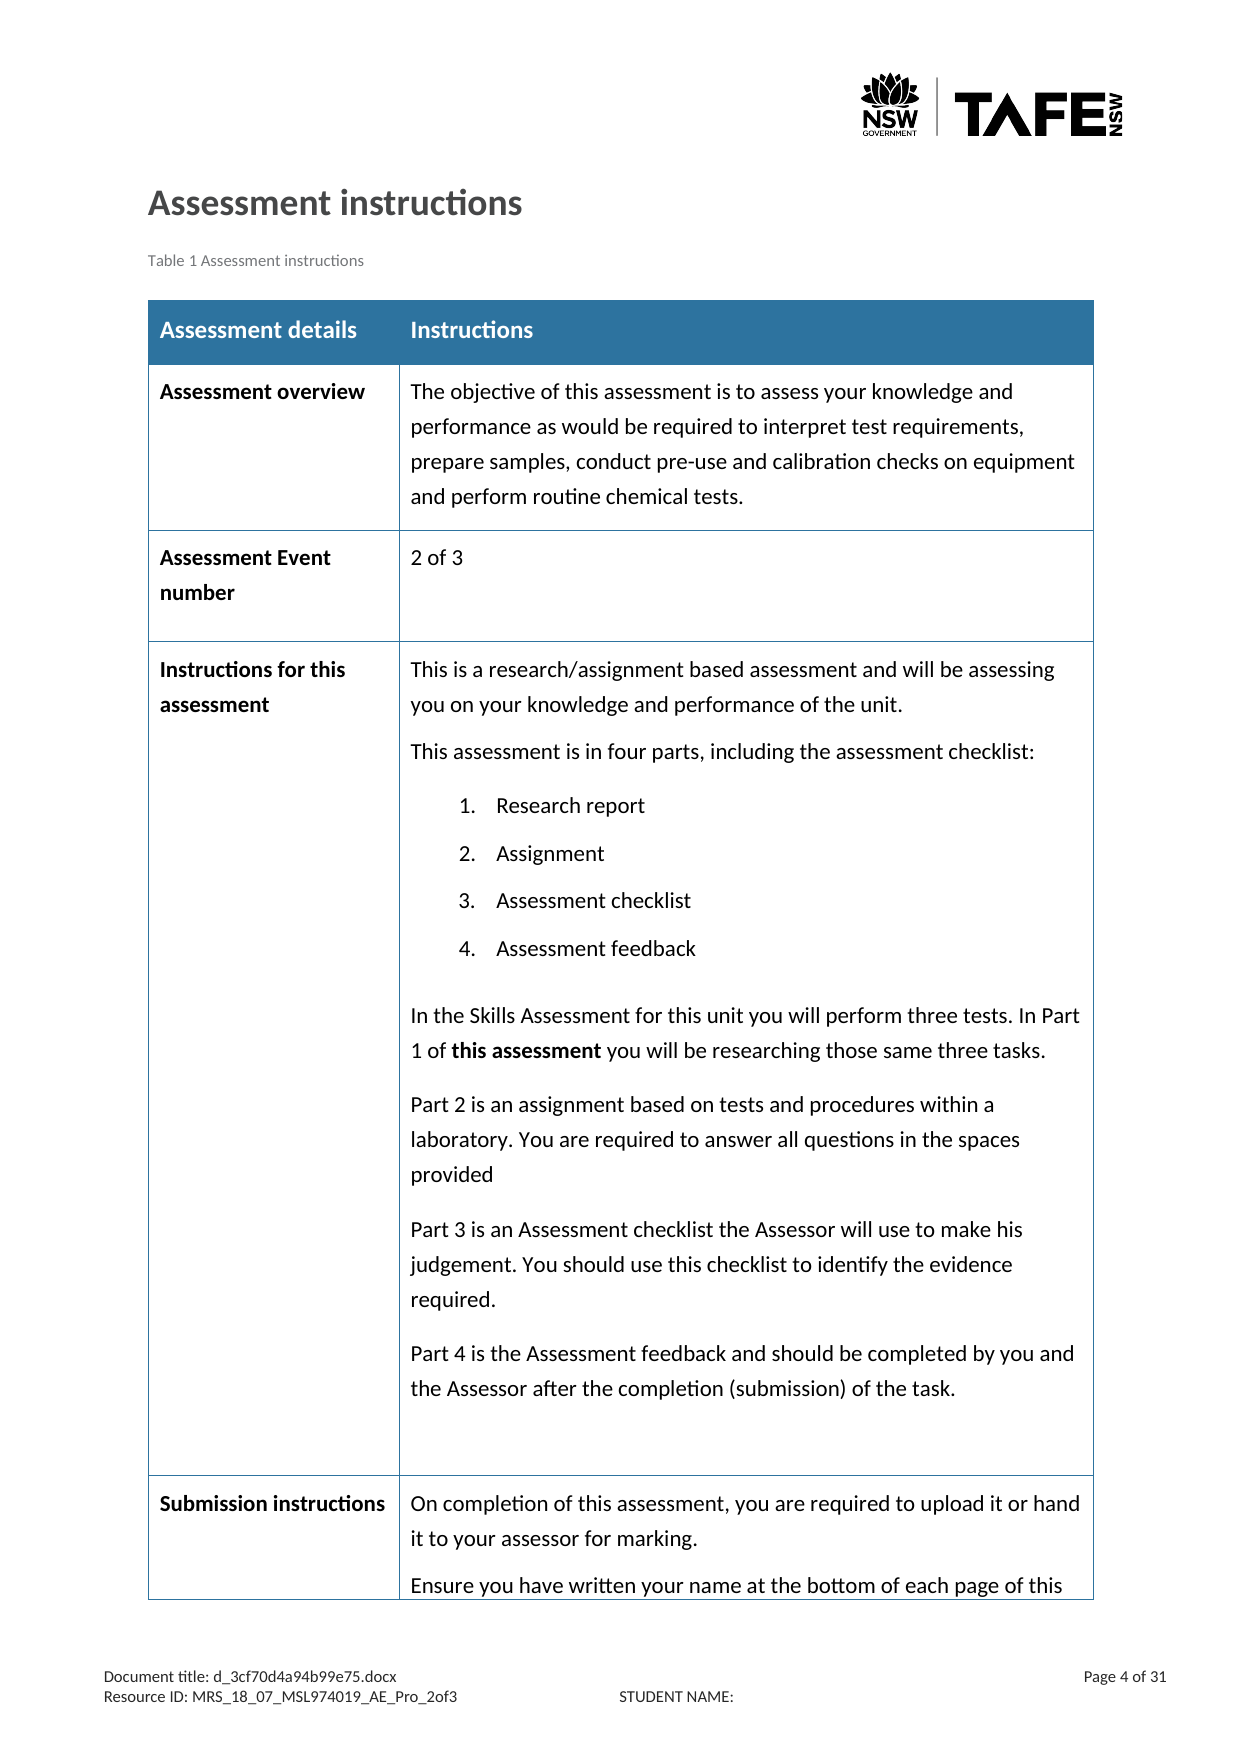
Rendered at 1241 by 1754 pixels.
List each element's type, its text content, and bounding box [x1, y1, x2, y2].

table_cell Submission instructions [149, 1476, 399, 1599]
table_cell 2 of 3 [400, 531, 1093, 641]
table_cell The objective of this assessment is to assess your knowledge and performance as would be required to interpret test requirements, prepare samples, conduct pre-use and calibration checks on equipment and perform routine chemical tests. [400, 365, 1093, 530]
text Table 1 Assessment instructions [148, 250, 1092, 270]
table_cell This is a research/assignment based assessment and will be assessing you on your knowledge and performance of the unit. This assessment is in four parts, including the assessment checklist: Research report Assignment Assessment checklist Assessment feedback In the Skills Assessment for this unit you will perform three tests. In Part 1 of this assessment you will be researching those same three tasks. Part 2 is an assignment based on tests and procedures within a laboratory. You are required to answer all questions in the spaces provided Part 3 is an Assessment checklist the Assessor will use to make his judgement. You should use this checklist to identify the evidence required. Part 4 is the Assessment feedback and should be completed by you and the Assessor after the completion (submission) of the task. [400, 642, 1093, 1475]
table_cell Assessment overview [149, 365, 399, 530]
picture [861, 71, 1123, 137]
subtitle Assessment instructions [148, 179, 1092, 225]
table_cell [400, 1476, 1093, 1599]
table_header Assessment details [149, 301, 399, 364]
table_cell Assessment Event number [149, 531, 399, 641]
table_cell Instructions for this assessment [149, 642, 399, 1475]
table_header Instructions [400, 301, 1093, 364]
